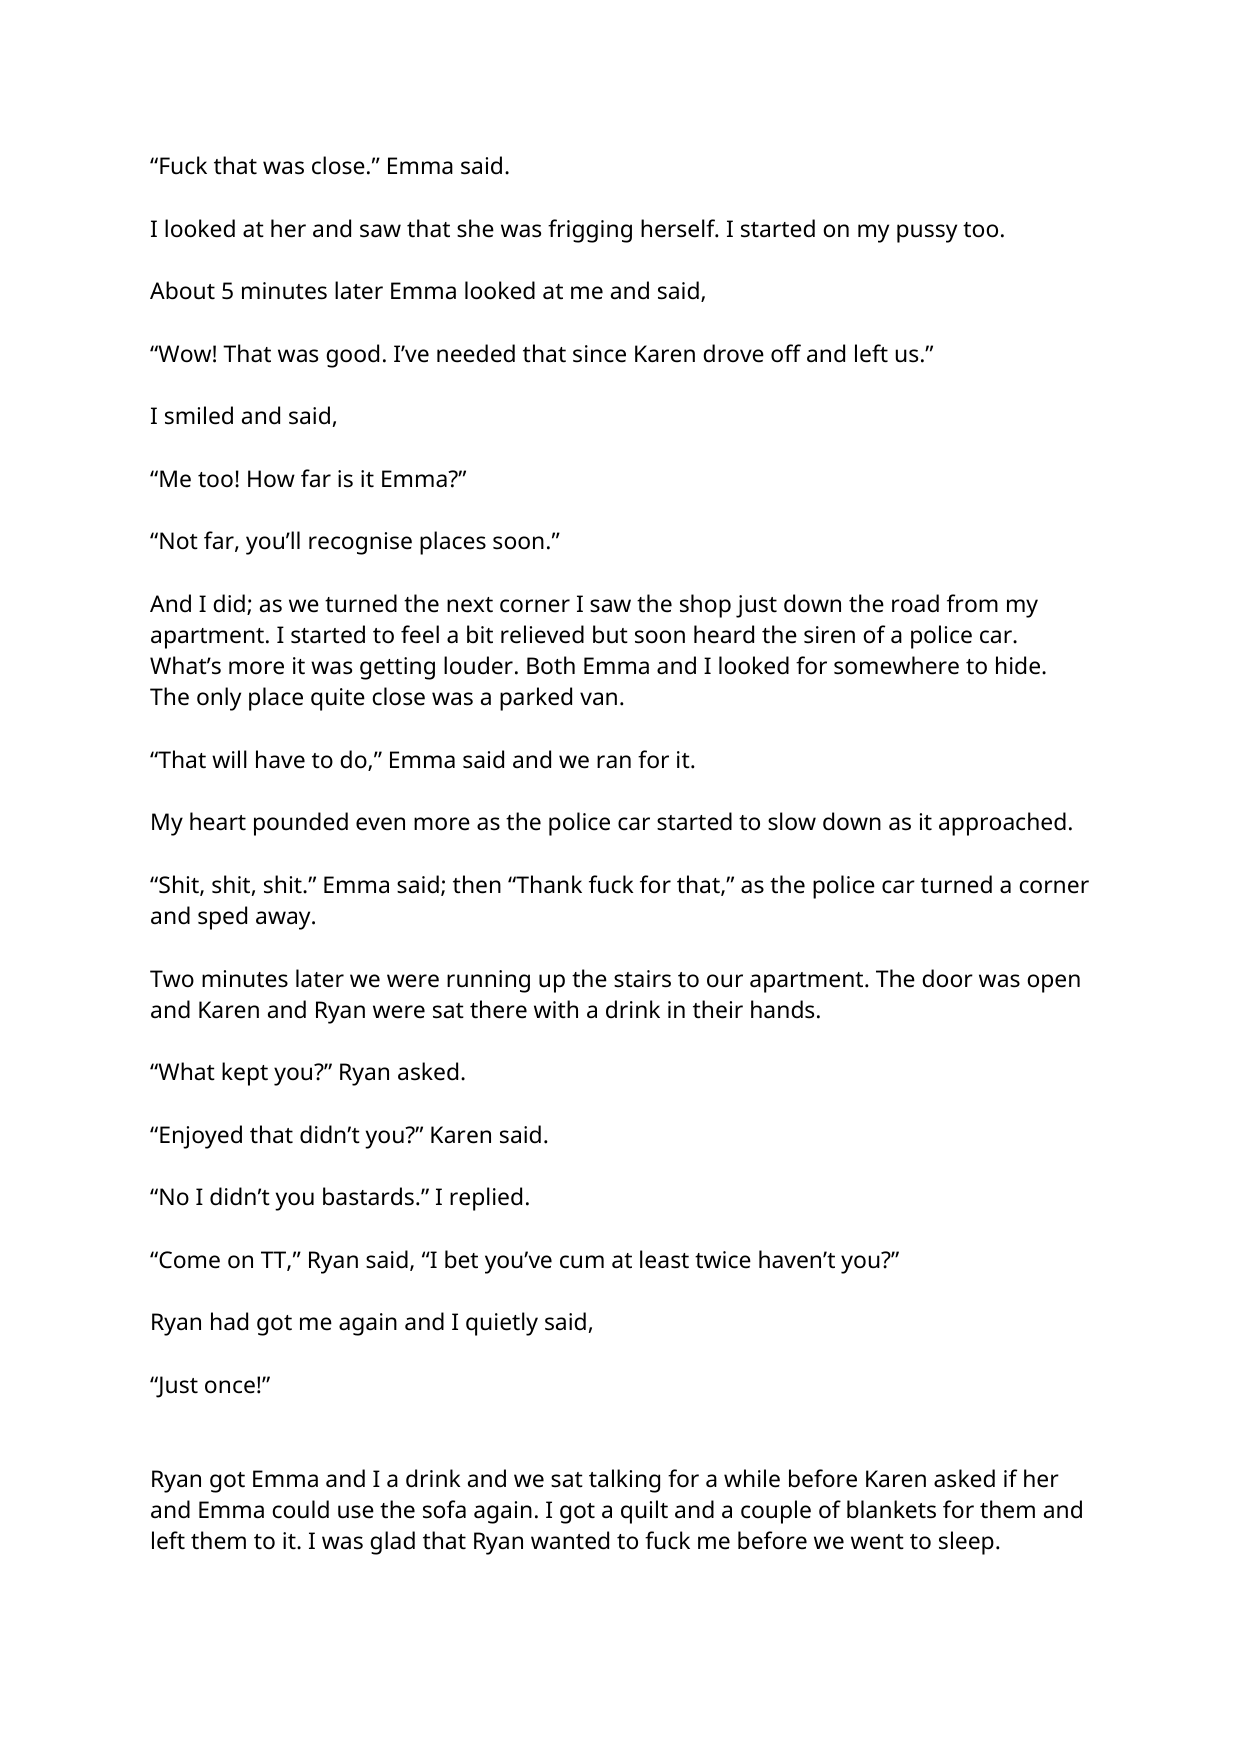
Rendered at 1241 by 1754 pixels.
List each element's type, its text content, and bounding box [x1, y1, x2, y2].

text I looked at her and saw that she was frigging herself. I started on my pussy too. [150, 212, 1090, 244]
text Ryan got Emma and I a drink and we sat talking for a while before Karen asked if her and Emma could use the sofa again. I got a quilt and a couple of blankets for them and left them to it. I was glad that Ryan wanted to fuck me before we went to sleep. [150, 1462, 1090, 1556]
text “Not far, you’ll recognise places soon.” [150, 525, 1090, 556]
text Two minutes later we were running up the stairs to our apartment. The door was open and Karen and Ryan were sat there with a drink in their hands. [150, 962, 1090, 1025]
text My heart pounded even more as the police car started to slow down as it approached. [150, 806, 1090, 837]
text “Fuck that was close.” Emma said. [150, 150, 1090, 181]
text “What kept you?” Ryan asked. [150, 1056, 1090, 1087]
text “Wow! That was good. I’ve needed that since Karen drove off and left us.” [150, 337, 1090, 369]
text “Enjoyed that didn’t you?” Karen said. [150, 1119, 1090, 1150]
text “No I didn’t you bastards.” I replied. [150, 1181, 1090, 1212]
text Ryan had got me again and I quietly said, [150, 1306, 1090, 1337]
text “Come on TT,” Ryan said, “I bet you’ve cum at least twice haven’t you?” [150, 1244, 1090, 1275]
text “Just once!” [150, 1369, 1090, 1400]
text About 5 minutes later Emma looked at me and said, [150, 275, 1090, 306]
text “That will have to do,” Emma said and we ran for it. [150, 744, 1090, 775]
text “Shit, shit, shit.” Emma said; then “Thank fuck for that,” as the police car turned a corner and sped away. [150, 869, 1090, 931]
text And I did; as we turned the next corner I saw the shop just down the road from my apartment. I started to feel a bit relieved but soon heard the siren of a police car. What’s more it was getting louder. Both Emma and I looked for somewhere to hide. The only place quite close was a parked van. [150, 587, 1090, 712]
text “Me too! How far is it Emma?” [150, 462, 1090, 494]
text I smiled and said, [150, 400, 1090, 431]
